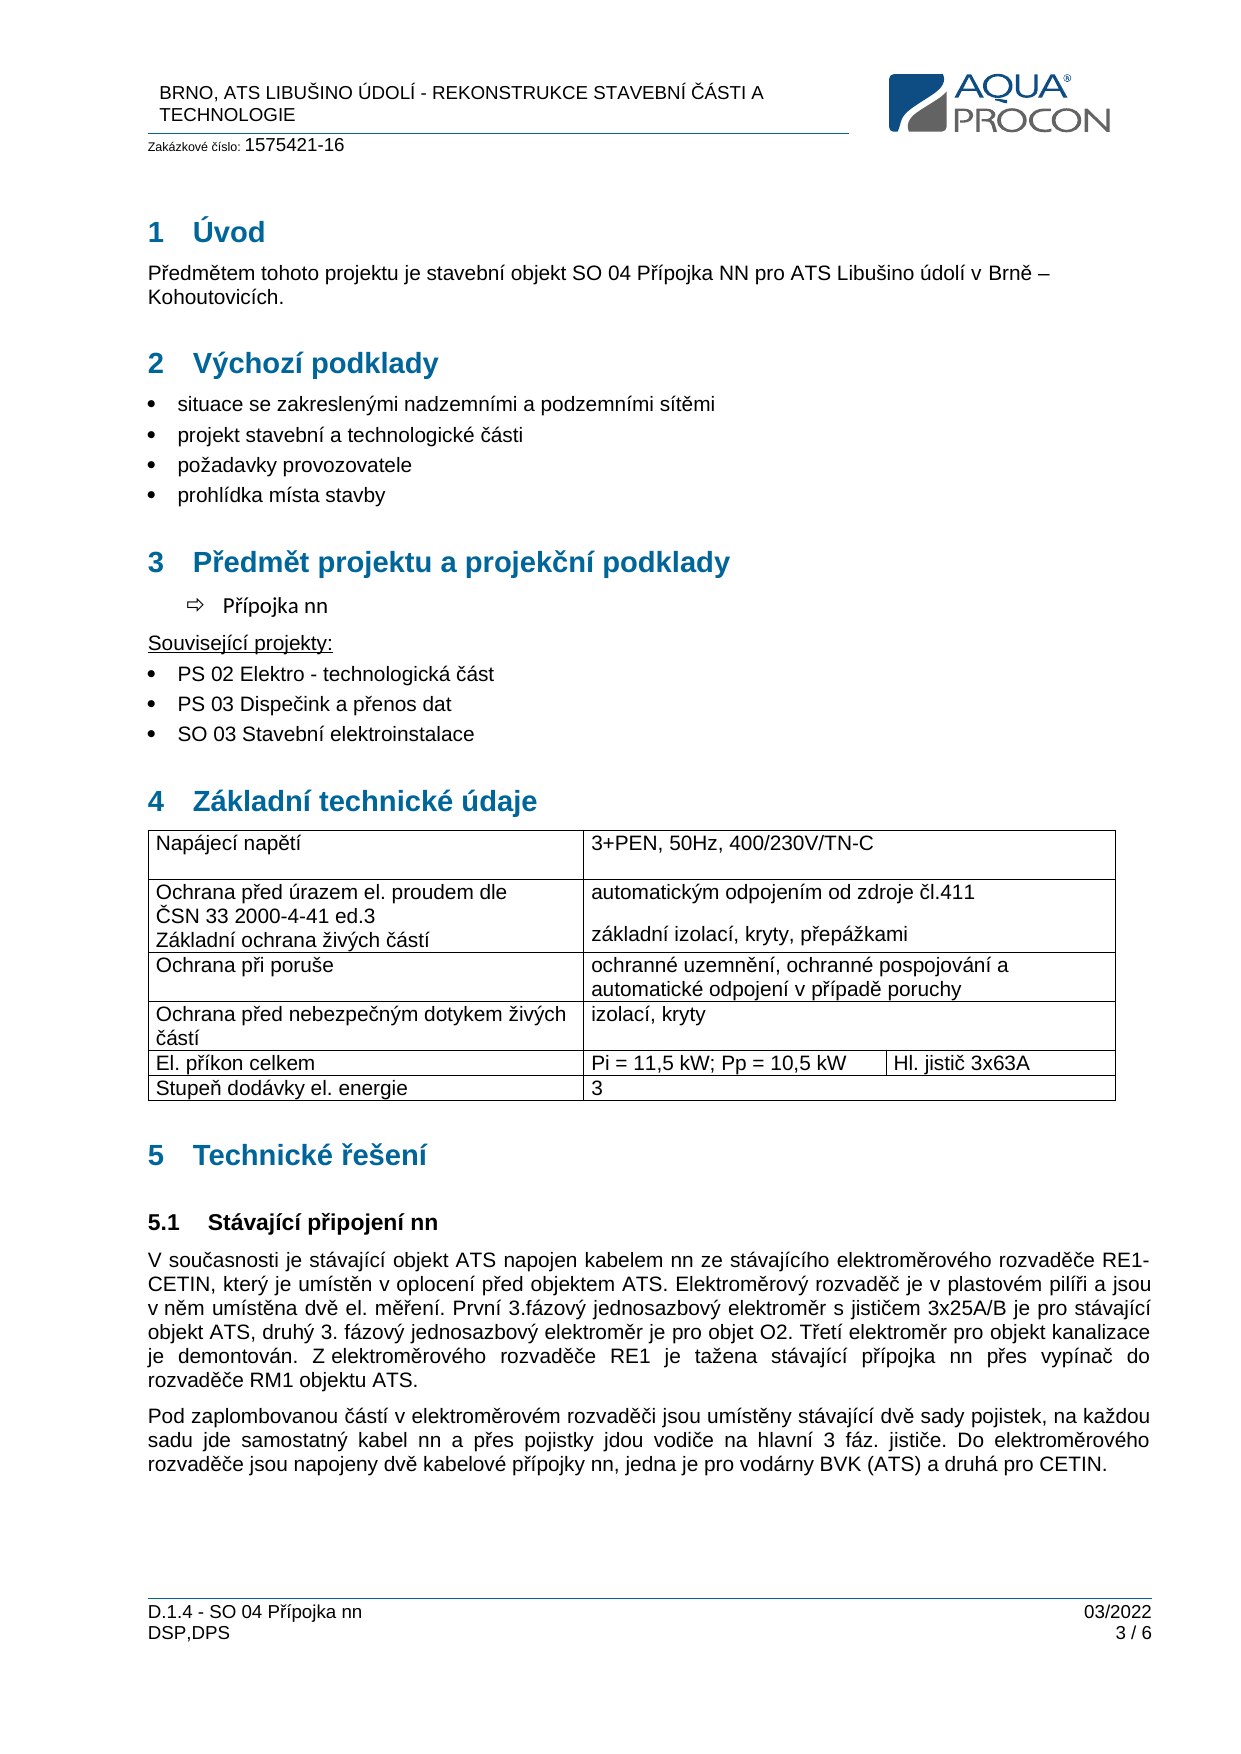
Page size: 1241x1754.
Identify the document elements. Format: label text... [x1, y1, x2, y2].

list situace se zakreslenými nadzemními a podzemními sítěmi [148, 392, 1152, 416]
table_header Napájecí napětí [149, 831, 583, 879]
table_cell El. příkon celkem [149, 1051, 583, 1074]
list SO 03 Stavební elektroinstalace [148, 722, 1152, 746]
table_header 3+PEN, 50Hz, 400/230V/TN-C [584, 831, 1115, 879]
list PS 02 Elektro - technologická část [148, 661, 1152, 686]
table_cell Pi = 11,5 kW; Pp = 10,5 kW [584, 1051, 886, 1074]
table_cell Stupeň dodávky el. energie [149, 1076, 583, 1099]
table_cell automatickým odpojením od zdroje čl.411 základní izolací, kryty, přepážkami [584, 880, 1115, 952]
text Pod zaplombovanou částí v elektroměrovém rozvaděči jsou umístěny stávající dvě sady pojistek, na každou sadu jde samostatný kabel nn a přes pojistky jdou vodiče na hlavní 3 fáz. jističe. Do elektroměrového rozvaděče jsou napojeny dvě kabelové přípojky nn, jedna je pro vodárny BVK (ATS) a druhá pro CETIN. [148, 1404, 1152, 1476]
subtitle Základní technické údaje [148, 784, 1152, 817]
text Související projekty: [148, 631, 1152, 655]
text V současnosti je stávající objekt ATS napojen kabelem nn ze stávajícího elektroměrového rozvaděče RE1-CETIN, který je umístěn v oplocení před objektem ATS. Elektroměrový rozvaděč je v plastovém pilíři a jsou v něm umístěna dvě el. měření. První 3.fázový jednosazbový elektroměr s jističem 3x25A/B je pro stávající objekt ATS, druhý 3. fázový jednosazbový elektroměr je pro objet O2. Třetí elektroměr pro objekt kanalizace je demontován. Z elektroměrového rozvaděče RE1 je tažena stávající přípojka nn přes vypínač do rozvaděče RM1 objektu ATS. [148, 1248, 1152, 1392]
table_cell ochranné uzemnění, ochranné pospojování a automatické odpojení v případě poruchy [584, 953, 1115, 1001]
list prohlídka místa stavby [148, 483, 1152, 507]
list projekt stavební a technologické části [148, 422, 1152, 447]
subtitle Stávající připojení nn [148, 1209, 1152, 1235]
subtitle Předmět projektu a projekční podklady [148, 545, 1152, 578]
list požadavky provozovatele [148, 453, 1152, 477]
subtitle Úvod [148, 215, 1152, 248]
table_cell izolací, kryty [584, 1002, 1115, 1049]
table_cell Hl. jistič 3x63A [887, 1051, 1115, 1074]
list PS 03 Dispečink a přenos dat [148, 692, 1152, 716]
list Přípojka nn [185, 591, 1152, 619]
table_cell Ochrana při poruše [149, 953, 583, 1001]
table_cell Ochrana před úrazem el. proudem dle ČSN 33 2000-4-41 ed.3 Základní ochrana živých částí [149, 880, 583, 952]
table_cell Ochrana před nebezpečným dotykem živých částí [149, 1002, 583, 1049]
subtitle Výchozí podklady [148, 346, 1152, 380]
table_cell 3 [584, 1076, 1115, 1099]
subtitle Technické řešení [148, 1138, 1152, 1172]
text Předmětem tohoto projektu je stavební objekt SO 04 Přípojka NN pro ATS Libušino údolí v Brně – Kohoutovicích. [148, 261, 1152, 309]
